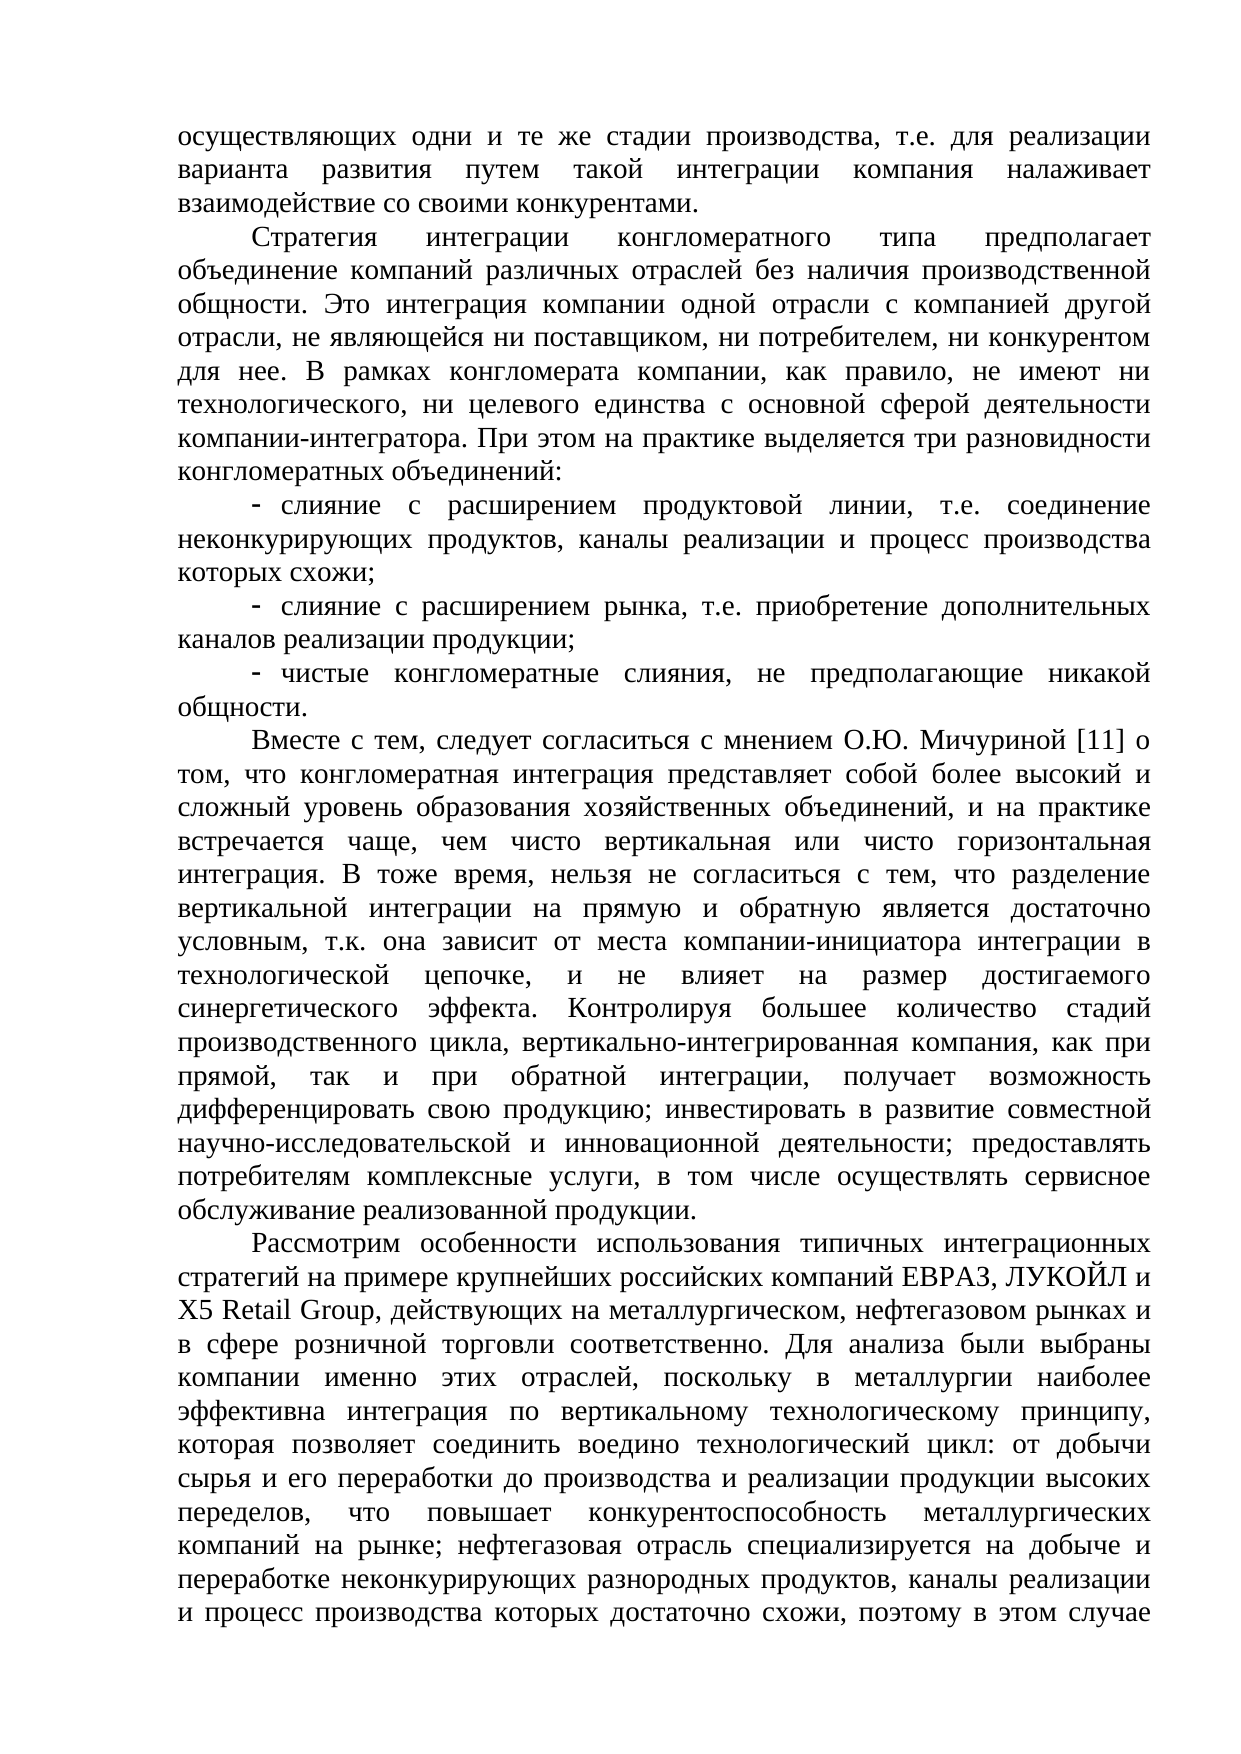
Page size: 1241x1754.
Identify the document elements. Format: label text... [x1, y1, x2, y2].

text Вместе с тем, следует согласиться с мнением О.Ю. Мичуриной [11] о том, что конгломератная интеграция представляет собой более высокий и сложный уровень образования хозяйственных объединений, и на практике встречается чаще, чем чисто вертикальная или чисто горизонтальная интеграция. В тоже время, нельзя не согласиться с тем, что разделение вертикальной интеграции на прямую и обратную является достаточно условным, т.к. она зависит от места компании-инициатора интеграции в технологической цепочке, и не влияет на размер достигаемого синергетического эффекта. Контролируя большее количество стадий производственного цикла, вертикально-интегрированная компания, как при прямой, так и при обратной интеграции, получает возможность дифференцировать свою продукцию; инвестировать в развитие совместной научно-исследовательской и инновационной деятельности; предоставлять потребителям комплексные услуги, в том числе осуществлять сервисное обслуживание реализованной продукции. [177, 722, 1152, 1225]
text Стратегия интеграции конгломератного типа предполагает объединение компаний различных отраслей без наличия производственной общности. Это интеграция компании одной отрасли с компанией другой отрасли, не являющейся ни поставщиком, ни потребителем, ни конкурентом для нее. В рамках конгломерата компании, как правило, не имеют ни технологического, ни целевого единства с основной сферой деятельности компании-интегратора. При этом на практике выделяется три разновидности конгломератных объединений: [177, 219, 1152, 487]
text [177, 118, 1152, 219]
list слияние с расширением рынка, т.е. приобретение дополнительных каналов реализации продукции; [177, 588, 1152, 655]
list слияние с расширением продуктовой линии, т.е. соединение неконкурирующих продуктов, каналы реализации и процесс производства которых схожи; [177, 487, 1152, 588]
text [177, 1225, 1152, 1628]
list чистые конгломератные слияния, не предполагающие никакой общности. [177, 655, 1152, 722]
